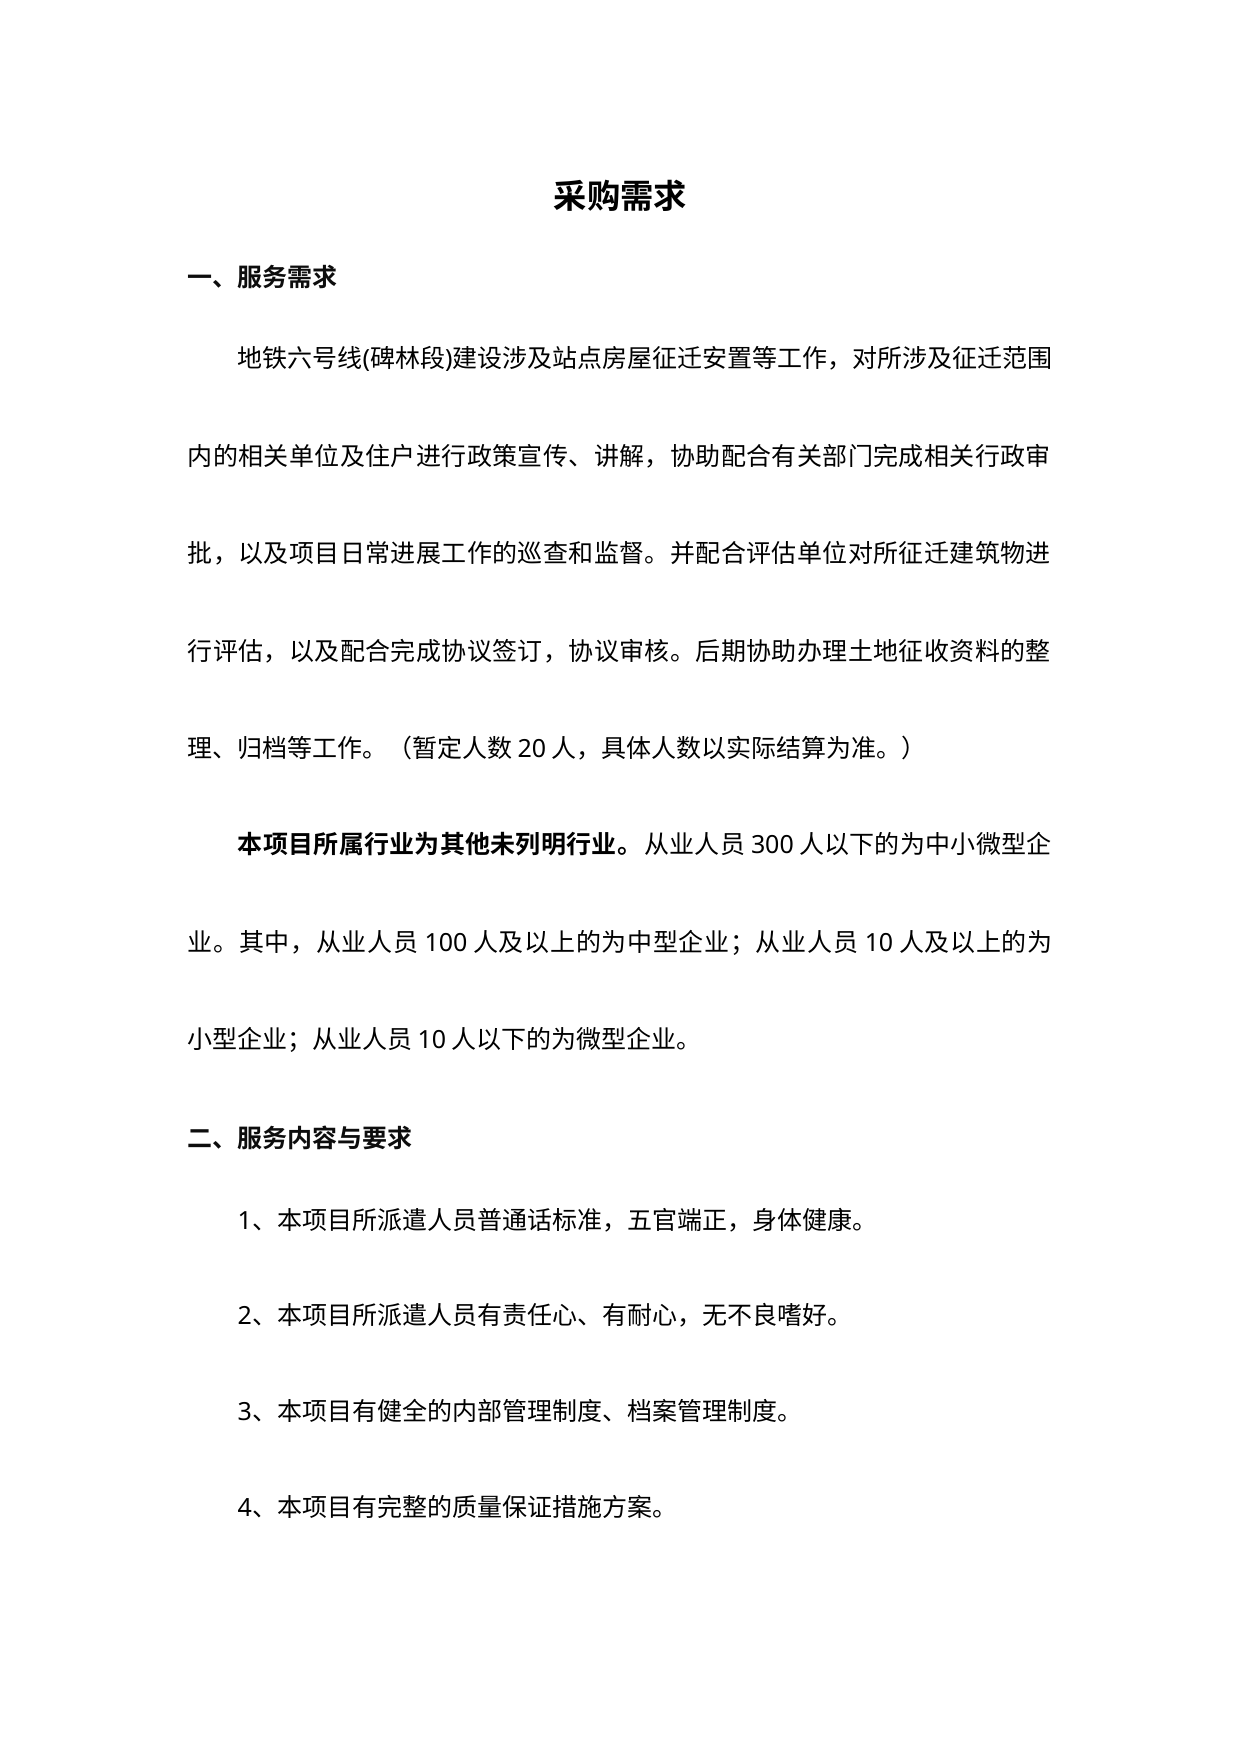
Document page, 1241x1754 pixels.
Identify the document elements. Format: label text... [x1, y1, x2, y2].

text 地铁六号线(碑林段)建设涉及站点房屋征迁安置等工作，对所涉及征迁范围内的相关单位及住户进行政策宣传、讲解，协助配合有关部门完成相关行政审批，以及项目日常进展工作的巡查和监督。并配合评估单位对所征迁建筑物进行评估，以及配合完成协议签订，协议审核。后期协助办理土地征收资料的整理、归档等工作。（暂定人数20人，具体人数以实际结算为准。） [187, 324, 1053, 779]
text 2、本项目所派遣人员有责任心、有耐心，无不良嗜好。 [187, 1281, 1053, 1346]
list 服务需求 [187, 243, 1053, 308]
text 4、本项目有完整的质量保证措施方案。 [187, 1473, 1053, 1538]
list 服务内容与要求 [187, 1104, 1053, 1169]
text 3、本项目有健全的内部管理制度、档案管理制度。 [187, 1377, 1053, 1442]
text 本项目所属行业为其他未列明行业。从业人员300人以下的为中小微型企业。其中，从业人员100人及以上的为中型企业；从业人员10人及以上的为小型企业；从业人员10人以下的为微型企业。 [187, 810, 1053, 1070]
text 采购需求 [187, 162, 1053, 227]
text 1、本项目所派遣人员普通话标准，五官端正，身体健康。 [187, 1186, 1053, 1251]
